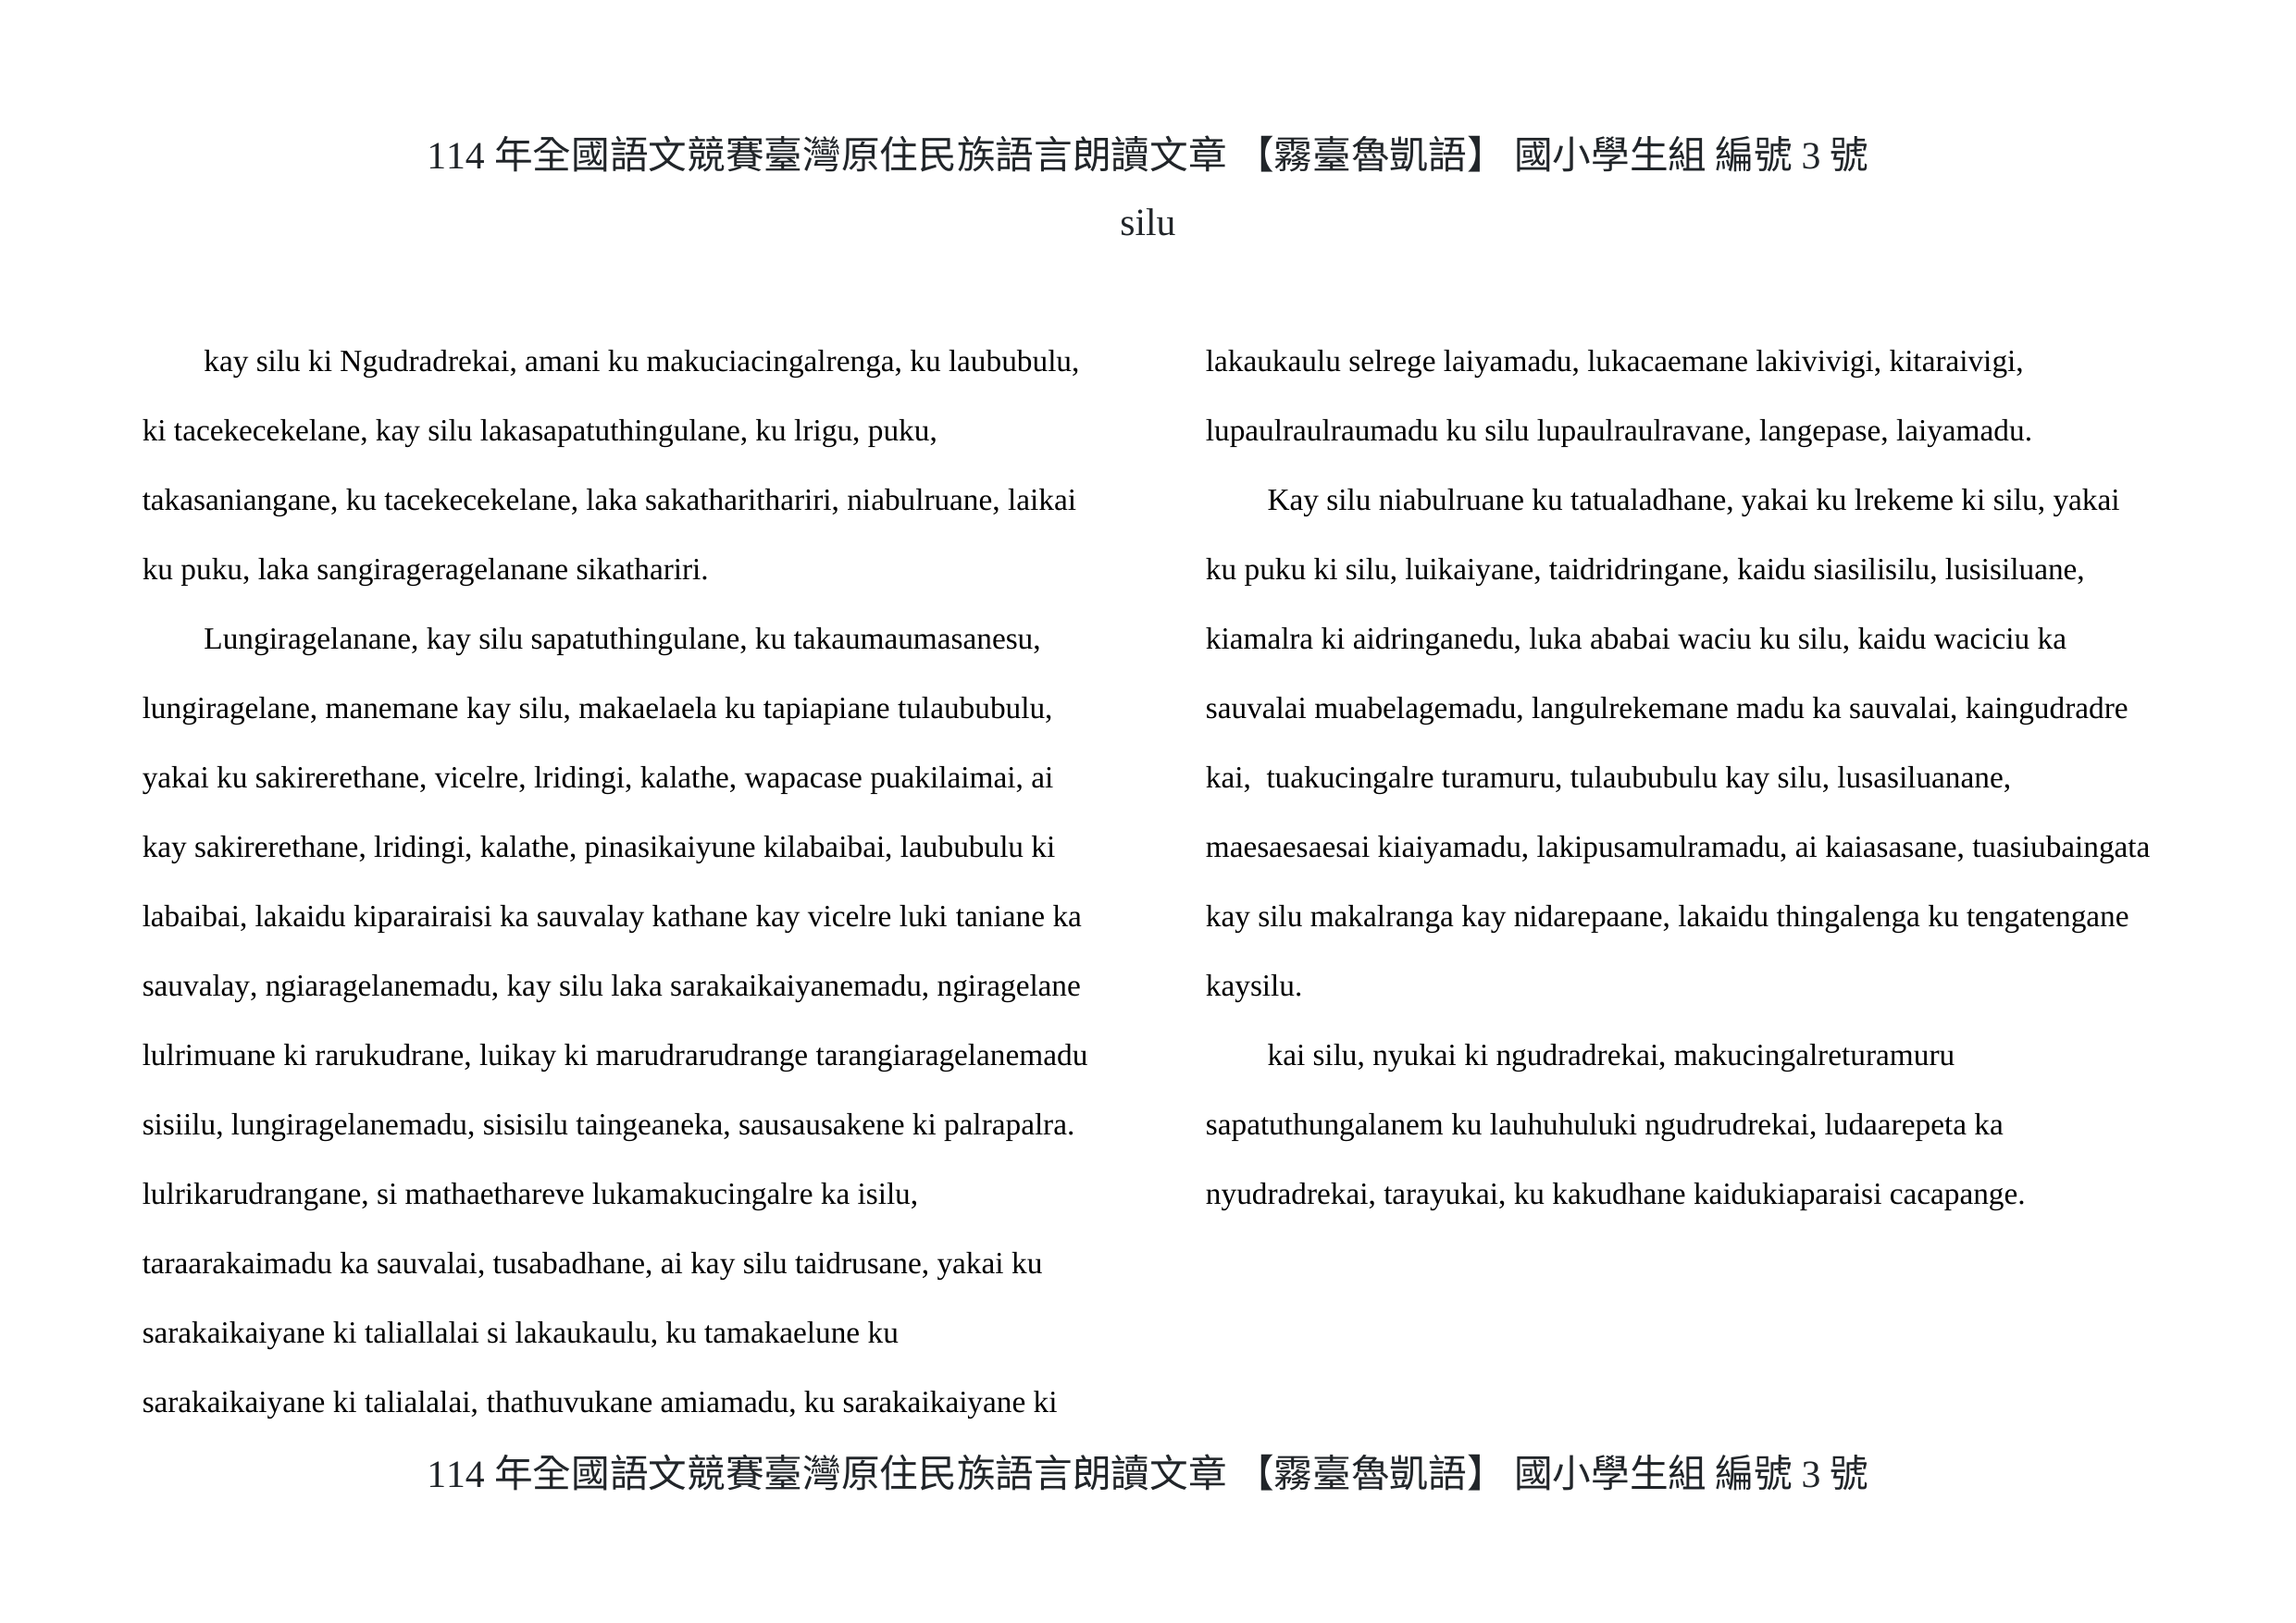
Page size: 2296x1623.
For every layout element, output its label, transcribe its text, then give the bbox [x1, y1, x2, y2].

text 114 年全國語文競賽臺灣原住民族語言朗讀文章 【霧臺魯凱語】 國小學生組 編號 3 號 [142, 118, 2153, 187]
text 114 年全國語文競賽臺灣原住民族語言朗讀文章 【霧臺魯凱語】 國小學生組 編號 3 號 [142, 1436, 2153, 1505]
text kay silu ki Ngudradrekai, amani ku makuciacingalrenga, ku laububulu, ki tacekecekelane, kay silu lakasapatuthingulane, ku lrigu, puku, takasaniangane, ku tacekecekelane, laka sakatharithariri, niabulruane, laikai ku puku, laka sangirageragelanane sikathariri. [142, 326, 1090, 603]
text kai silu, nyukai ki ngudradrekai, makucingalreturamuru sapatuthungalanem ku lauhuhuluki ngudrudrekai, ludaarepeta ka nyudradrekai, tarayukai, ku kakudhane kaidukiaparaisi cacapange. [1206, 1020, 2153, 1228]
text Kay silu niabulruane ku tatualadhane, yakai ku lrekeme ki silu, yakai ku puku ki silu, luikaiyane, taidridringane, kaidu siasilisilu, lusisiluane, kiamalra ki aidringanedu, luka ababai waciu ku silu, kaidu waciciu ka sauvalai muabelagemadu, langulrekemane madu ka sauvalai, kaingudradre kai, tuakucingalre turamuru, tulaububulu kay silu, lusasiluanane, maesaesaesai kiaiyamadu, lakipusamulramadu, ai kaiasasane, tuasiubaingata kay silu makalranga kay nidarepaane, lakaidu thingalenga ku tengatengane kaysilu. [1206, 465, 2153, 1020]
text Lungiragelanane, kay silu sapatuthingulane, ku takaumaumasanesu, lungiragelane, manemane kay silu, makaelaela ku tapiapiane tulaububulu, yakai ku sakirerethane, vicelre, lridingi, kalathe, wapacase puakilaimai, ai kay sakirerethane, lridingi, kalathe, pinasikaiyune kilabaibai, laububulu ki labaibai, lakaidu kiparairaisi ka sauvalay kathane kay vicelre luki taniane ka sauvalay, ngiaragelanemadu, kay silu laka sarakaikaiyanemadu, ngiragelane lulrimuane ki rarukudrane, luikay ki marudrarudrange tarangiaragelanemadu sisiilu, lungiragelanemadu, sisisilu taingeaneka, sausausakene ki palrapalra. lulrikarudrangane, si mathaethareve lukamakucingalre ka isilu, taraarakaimadu ka sauvalai, tusabadhane, ai kay silu taidrusane, yakai ku sarakaikaiyane ki taliallalai si lakaukaulu, ku tamakaelune ku sarakaikaiyane ki talialalai, thathuvukane amiamadu, ku sarakaikaiyane ki lakaukaulu selrege laiyamadu, lukacaemane lakivivigi, kitaraivigi, lupaulraulraumadu ku silu lupaulraulravane, langepase, laiyamadu. [1206, 326, 2153, 465]
text Lungiragelanane, kay silu sapatuthingulane, ku takaumaumasanesu, lungiragelane, manemane kay silu, makaelaela ku tapiapiane tulaububulu, yakai ku sakirerethane, vicelre, lridingi, kalathe, wapacase puakilaimai, ai kay sakirerethane, lridingi, kalathe, pinasikaiyune kilabaibai, laububulu ki labaibai, lakaidu kiparairaisi ka sauvalay kathane kay vicelre luki taniane ka sauvalay, ngiaragelanemadu, kay silu laka sarakaikaiyanemadu, ngiragelane lulrimuane ki rarukudrane, luikay ki marudrarudrange tarangiaragelanemadu sisiilu, lungiragelanemadu, sisisilu taingeaneka, sausausakene ki palrapalra. lulrikarudrangane, si mathaethareve lukamakucingalre ka isilu, taraarakaimadu ka sauvalai, tusabadhane, ai kay silu taidrusane, yakai ku sarakaikaiyane ki taliallalai si lakaukaulu, ku tamakaelune ku sarakaikaiyane ki talialalai, thathuvukane amiamadu, ku sarakaikaiyane ki lakaukaulu selrege laiyamadu, lukacaemane lakivivigi, kitaraivigi, lupaulraulraumadu ku silu lupaulraulravane, langepase, laiyamadu. [142, 603, 1090, 1436]
text silu [142, 187, 2153, 256]
